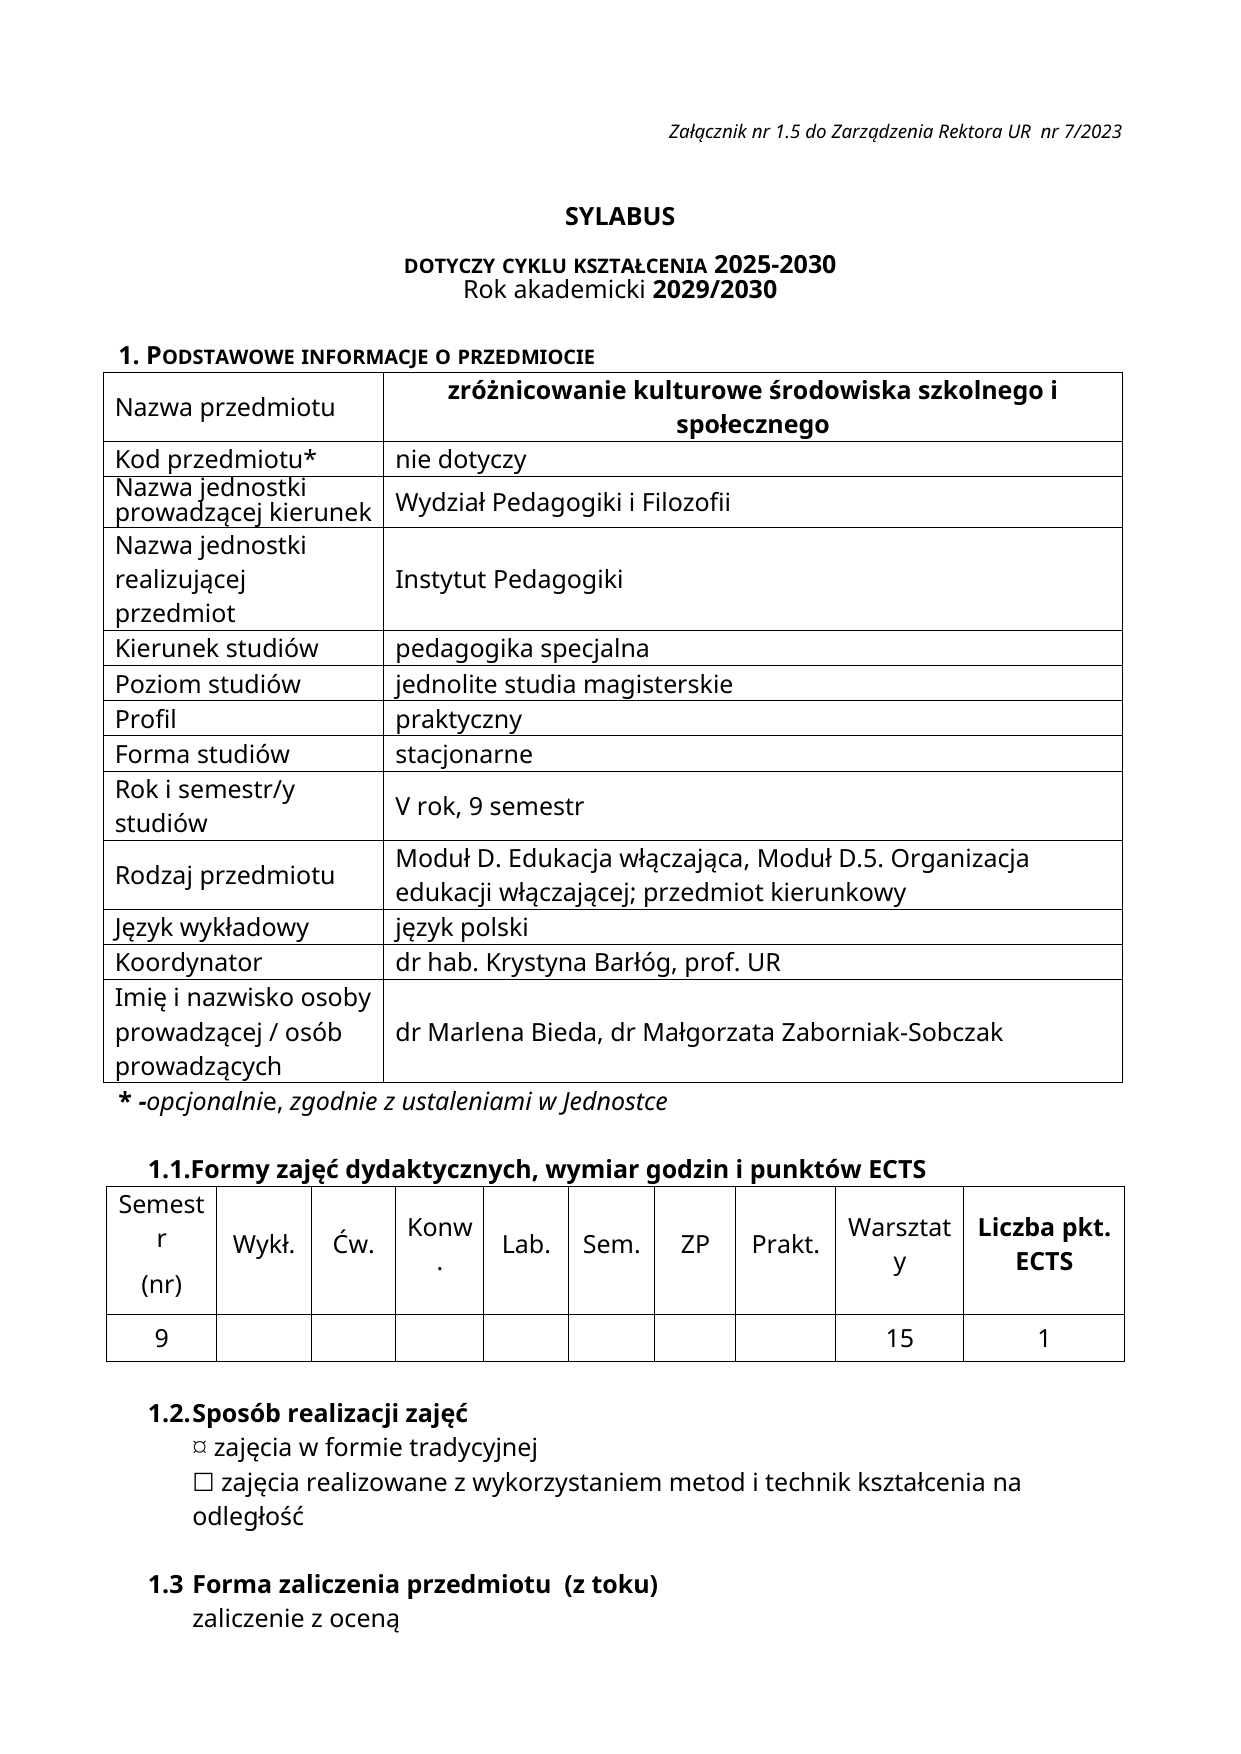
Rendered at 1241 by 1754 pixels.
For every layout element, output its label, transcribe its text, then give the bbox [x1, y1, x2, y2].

text 1.2. Sposób realizacji zajęć [148, 1396, 1122, 1430]
table_header Lab. [484, 1187, 568, 1314]
table_cell nie dotyczy [384, 442, 1122, 476]
table_cell Koordynator [104, 945, 383, 979]
table_cell Poziom studiów [104, 666, 383, 700]
table_cell praktyczny [384, 701, 1122, 735]
table_header Prakt. [736, 1187, 835, 1314]
table_cell Moduł D. Edukacja włączająca, Moduł D.5. Organizacja edukacji włączającej; przedmiot kierunkowy [384, 841, 1122, 909]
text SYLABUS [118, 198, 1122, 233]
table_cell [484, 1315, 568, 1361]
table_cell [569, 1315, 654, 1361]
table_cell język polski [384, 910, 1122, 944]
table_cell Kod przedmiotu* [104, 442, 383, 476]
table_cell Kierunek studiów [104, 631, 383, 665]
table_cell 1 [964, 1315, 1124, 1361]
table_cell 15 [836, 1315, 963, 1361]
table_cell [312, 1315, 395, 1361]
text 1.1.Formy zajęć dydaktycznych, wymiar godzin i punktów ECTS [148, 1151, 1122, 1186]
table_header zróżnicowanie kulturowe środowiska szkolnego i społecznego [384, 373, 1122, 441]
text zaliczenie z oceną [148, 1600, 1122, 1634]
table_cell Instytut Pedagogiki [384, 528, 1122, 630]
table_header Liczba pkt. ECTS [964, 1187, 1124, 1314]
table_header Konw. [396, 1187, 483, 1314]
table_cell pedagogika specjalna [384, 631, 1122, 665]
text * -opcjonalnie, zgodnie z ustaleniami w Jednostce [118, 1083, 1122, 1117]
table_cell Imię i nazwisko osoby prowadzącej / osób prowadzących [104, 980, 383, 1082]
table_cell jednolite studia magisterskie [384, 666, 1122, 700]
table_header Ćw. [312, 1187, 395, 1314]
text Załącznik nr 1.5 do Zarządzenia Rektora UR nr 7/2023 [118, 118, 1122, 144]
text ☐ zajęcia realizowane z wykorzystaniem metod i technik kształcenia na odległość [192, 1464, 1122, 1532]
table_cell stacjonarne [384, 736, 1122, 771]
table_cell Nazwa jednostki realizującej przedmiot [104, 528, 383, 630]
text dotyczy cyklu kształcenia 2025-2030 [118, 253, 1122, 278]
table_header Nazwa przedmiotu [104, 373, 383, 441]
table_cell [396, 1315, 483, 1361]
table_header Warsztaty [836, 1187, 963, 1314]
table_cell Rodzaj przedmiotu [104, 841, 383, 909]
text zajęcia w formie tradycyjnej [118, 1430, 1122, 1464]
table_cell Nazwa jednostki prowadzącej kierunek [104, 477, 383, 527]
table_cell 9 [107, 1315, 216, 1361]
table_cell dr hab. Krystyna Barłóg, prof. UR [384, 945, 1122, 979]
table_cell V rok, 9 semestr [384, 772, 1122, 840]
table_cell Rok i semestr/y studiów [104, 772, 383, 840]
table_cell [736, 1315, 835, 1361]
table_header Semestr (nr) [107, 1187, 216, 1314]
table_header ZP [655, 1187, 735, 1314]
text Rok akademicki 2029/2030 [118, 278, 1122, 303]
table_cell [655, 1315, 735, 1361]
table_header Wykł. [217, 1187, 311, 1314]
table_cell Język wykładowy [104, 910, 383, 944]
table_cell [217, 1315, 311, 1361]
table_cell Profil [104, 701, 383, 735]
text 1.3 Forma zaliczenia przedmiotu (z toku) [148, 1566, 1122, 1600]
table_header Sem. [569, 1187, 654, 1314]
table_cell dr Marlena Bieda, dr Małgorzata Zaborniak-Sobczak [384, 980, 1122, 1082]
table_cell Wydział Pedagogiki i Filozofii [384, 477, 1122, 527]
table_cell Forma studiów [104, 736, 383, 771]
text 1. Podstawowe informacje o przedmiocie [118, 337, 1122, 372]
